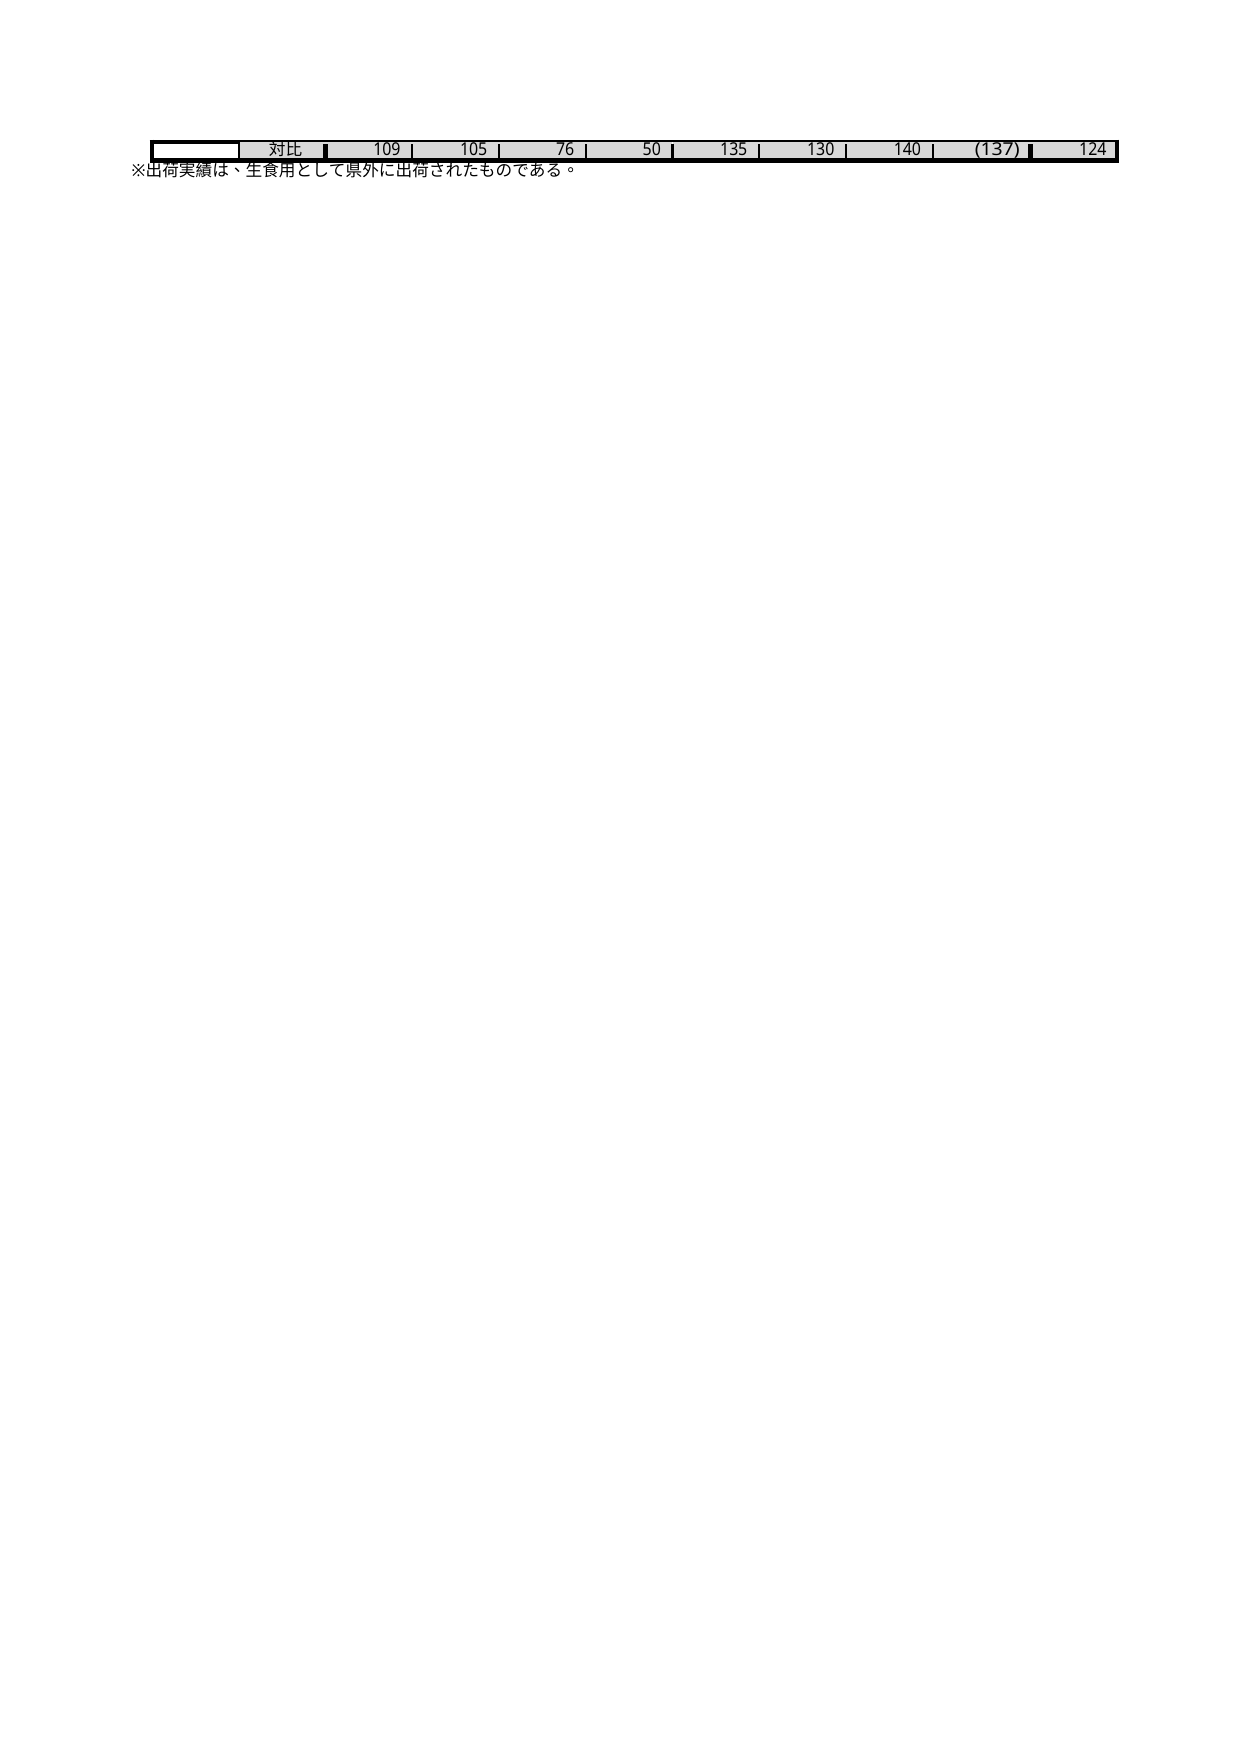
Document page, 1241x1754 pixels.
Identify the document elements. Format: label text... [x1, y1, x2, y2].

table_cell 140 [846, 142, 933, 158]
table_cell 135 [673, 142, 759, 158]
table_cell 76 [499, 142, 586, 158]
table_cell 109 [325, 142, 412, 158]
table_cell 105 [412, 142, 499, 158]
table_cell (137) [933, 142, 1030, 158]
text ※出荷実績は、生食用として県外に出荷されたものである。 [131, 163, 1198, 180]
table_cell 対比 [240, 142, 325, 158]
table_cell 50 [586, 142, 672, 158]
table_cell 124 [1030, 142, 1115, 158]
table_cell 130 [759, 142, 846, 158]
